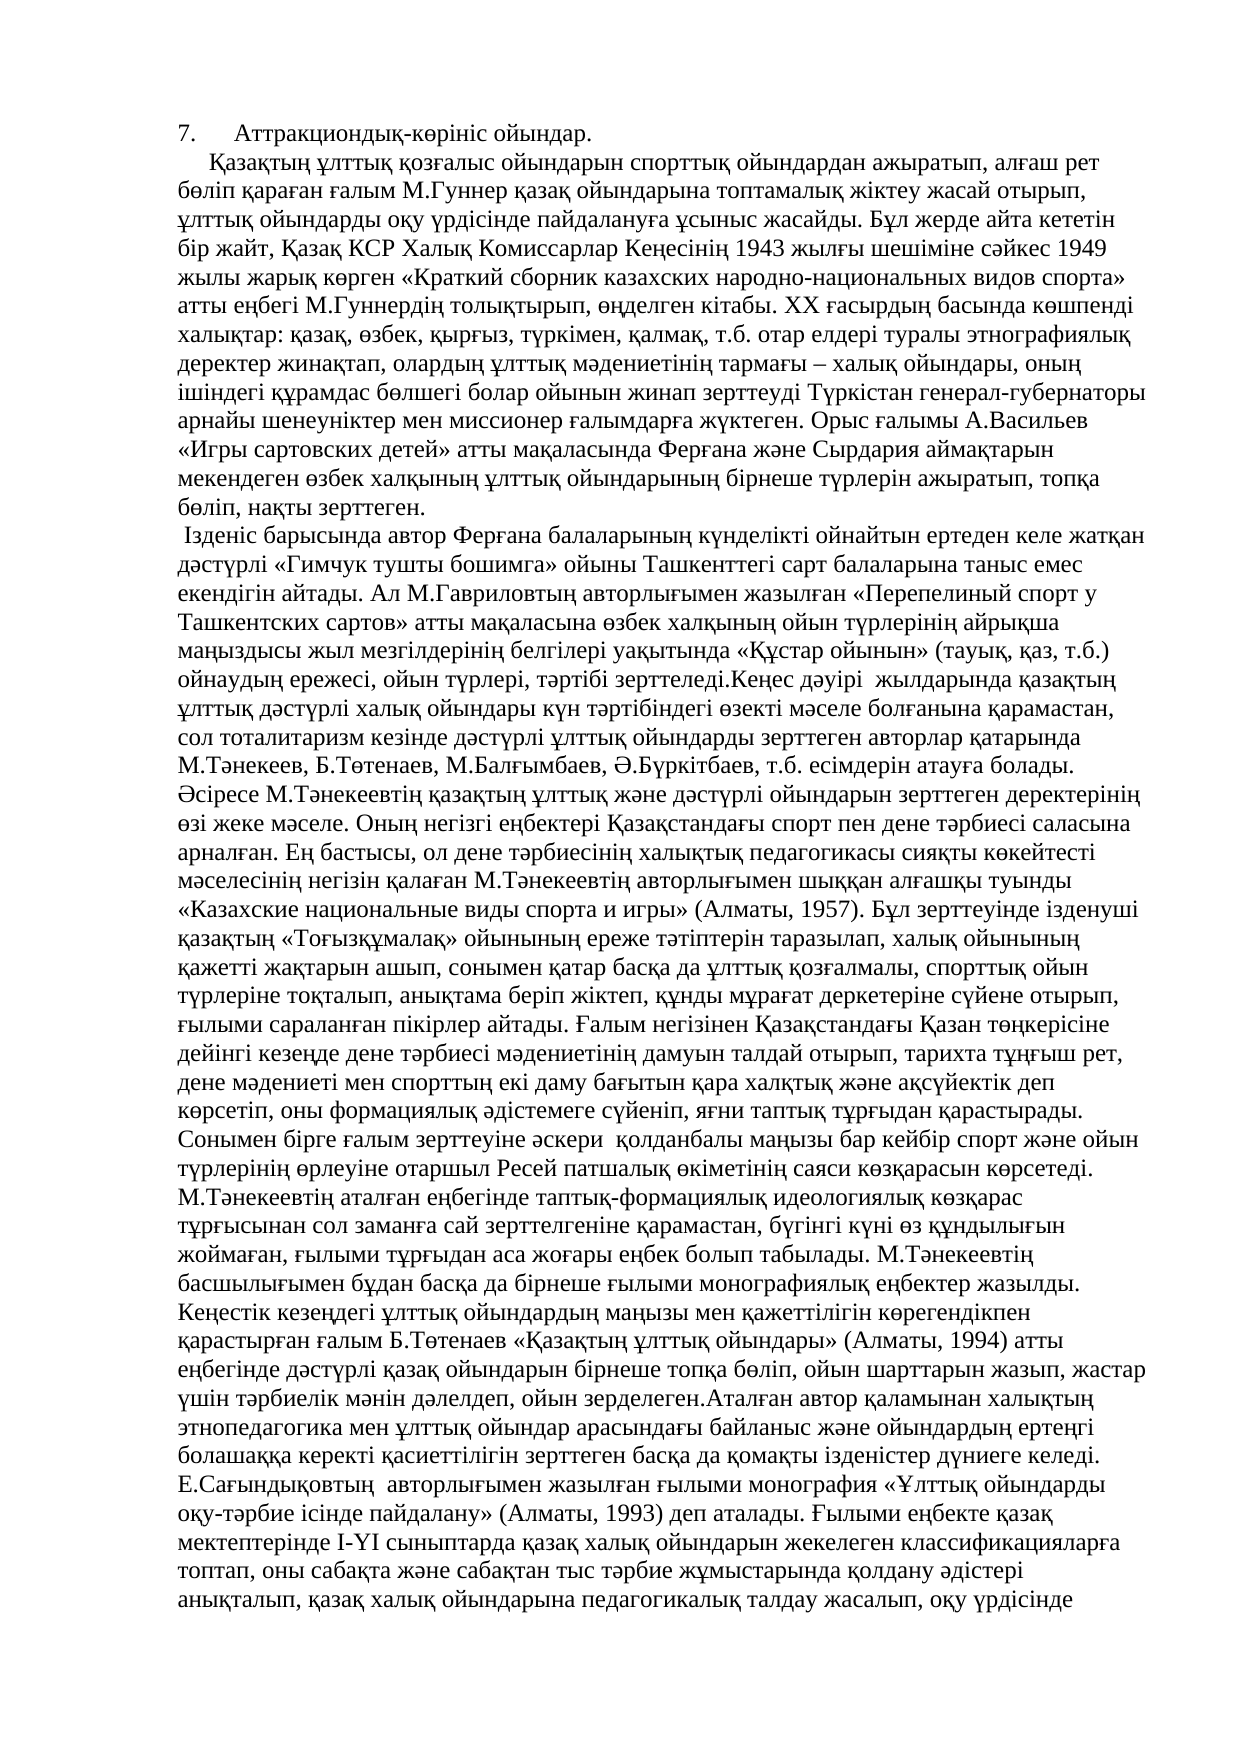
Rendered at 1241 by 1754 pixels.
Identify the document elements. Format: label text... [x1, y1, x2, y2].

text 7. Аттракциондық-көрініс ойындар. [177, 118, 1152, 147]
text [177, 521, 1152, 1613]
text Қазақтың ұлттық қозғалыс ойындарын спорттық ойындардан ажыратып, алғаш рет бөліп қараған ғалым М.Гуннер қазақ ойындарына топтамалық жіктеу жасай отырып, ұлттық ойындарды оқу үрдісінде пайдалануға ұсыныс жасайды. Бұл жерде айта кететін бір жайт, Қазақ КСР Халық Комиссарлар Кеңесінің 1943 жылғы шешіміне сәйкес 1949 жылы жарық көрген «Краткий сборник казахских народно-национальных видов спорта» атты еңбегі М.Гуннердің толықтырып, өңделген кітабы. ХХ ғасырдың басында көшпенді халықтар: қазақ, өзбек, қырғыз, түркімен, қалмақ, т.б. отар елдері туралы этнографиялық деректер жинақтап, олардың ұлттық мәдениетінің тармағы – халық ойындары, оның ішіндегі құрамдас бөлшегі болар ойынын жинап зерттеуді Түркістан генерал-губернаторы арнайы шенеуніктер мен миссионер ғалымдарға жүктеген. Орыс ғалымы А.Васильев «Игры сартовских детей» атты мақаласында Ферғана және Сырдария аймақтарын мекендеген өзбек халқының ұлттық ойындарының бірнеше түрлерін ажыратып, топқа бөліп, нақты зерттеген. [177, 147, 1152, 521]
